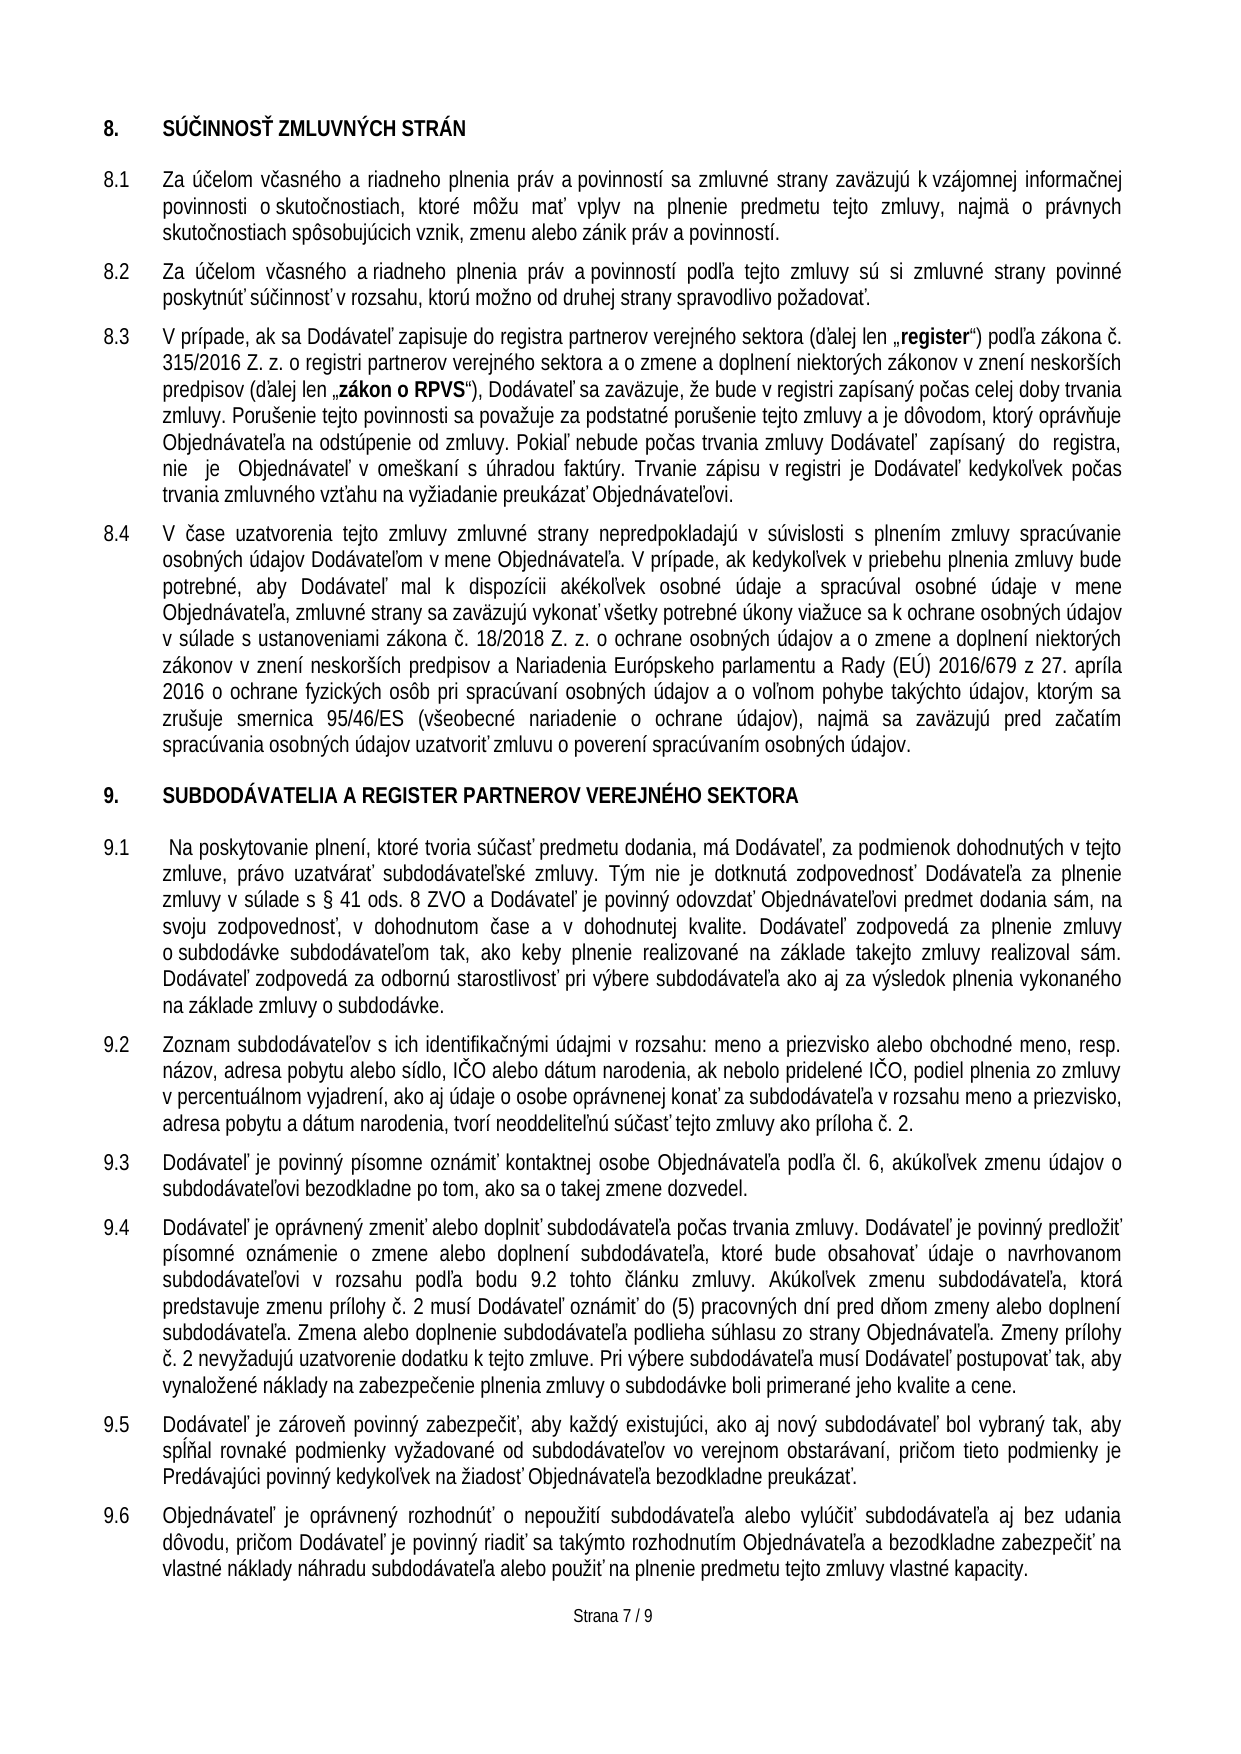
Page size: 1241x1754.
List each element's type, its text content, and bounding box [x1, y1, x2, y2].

text Dodávateľ je zároveň povinný zabezpečiť, aby každý existujúci, ako aj nový subdodávateľ bol vybraný tak, aby spĺňal rovnaké podmienky vyžadované od subdodávateľov vo verejnom obstarávaní, pričom tieto podmienky je Predávajúci povinný kedykoľvek na žiadosť Objednávateľa bezodkladne preukázať. [103, 1411, 1122, 1490]
text Za účelom včasného a riadneho plnenia práv a povinností sa zmluvné strany zaväzujú k vzájomnej informačnej povinnosti o skutočnostiach, ktoré môžu mať vplyv na plnenie predmetu tejto zmluvy, najmä o právnych skutočnostiach spôsobujúcich vznik, zmenu alebo zánik práv a povinností. [103, 166, 1122, 245]
text Dodávateľ je oprávnený zmeniť alebo doplniť subdodávateľa počas trvania zmluvy. Dodávateľ je povinný predložiť písomné oznámenie o zmene alebo doplnení subdodávateľa, ktoré bude obsahovať údaje o navrhovanom subdodávateľovi v rozsahu podľa bodu 9.2 tohto článku zmluvy. Akúkoľvek zmenu subdodávateľa, ktorá predstavuje zmenu prílohy č. 2 musí Dodávateľ oznámiť do (5) pracovných dní pred dňom zmeny alebo doplnení subdodávateľa. Zmena alebo doplnenie subdodávateľa podlieha súhlasu zo strany Objednávateľa. Zmeny prílohy č. 2 nevyžadujú uzatvorenie dodatku k tejto zmluve. Pri výbere subdodávateľa musí Dodávateľ postupovať tak, aby vynaložené náklady na zabezpečenie plnenia zmluvy o subdodávke boli primerané jeho kvalite a cene. [103, 1214, 1122, 1398]
text Za účelom včasného a riadneho plnenia práv a povinností podľa tejto zmluvy sú si zmluvné strany povinné poskytnúť súčinnosť v rozsahu, ktorú možno od druhej strany spravodlivo požadovať. [103, 258, 1122, 311]
text SUBDODÁVATELIA A REGISTER PARTNEROV VEREJNÉHO SEKTORA [103, 782, 1122, 808]
text SÚČINNOSŤ ZMLUVNÝCH STRÁN [103, 115, 1122, 141]
text V čase uzatvorenia tejto zmluvy zmluvné strany nepredpokladajú v súvislosti s plnením zmluvy spracúvanie osobných údajov Dodávateľom v mene Objednávateľa. V prípade, ak kedykoľvek v priebehu plnenia zmluvy bude potrebné, aby Dodávateľ mal k dispozícii akékoľvek osobné údaje a spracúval osobné údaje v mene Objednávateľa, zmluvné strany sa zaväzujú vykonať všetky potrebné úkony viažuce sa k ochrane osobných údajov v súlade s ustanoveniami zákona č. 18/2018 Z. z. o ochrane osobných údajov a o zmene a doplnení niektorých zákonov v znení neskorších predpisov a Nariadenia Európskeho parlamentu a Rady (EÚ) 2016/679 z 27. apríla 2016 o ochrane fyzických osôb pri spracúvaní osobných údajov a o voľnom pohybe takýchto údajov, ktorým sa zrušuje smernica 95/46/ES (všeobecné nariadenie o ochrane údajov), najmä sa zaväzujú pred začatím spracúvania osobných údajov uzatvoriť zmluvu o poverení spracúvaním osobných údajov. [103, 520, 1122, 757]
text Na poskytovanie plnení, ktoré tvoria súčasť predmetu dodania, má Dodávateľ, za podmienok dohodnutých v tejto zmluve, právo uzatvárať subdodávateľské zmluvy. Tým nie je dotknutá zodpovednosť Dodávateľa za plnenie zmluvy v súlade s § 41 ods. 8 ZVO a Dodávateľ je povinný odovzdať Objednávateľovi predmet dodania sám, na svoju zodpovednosť, v dohodnutom čase a v dohodnutej kvalite. Dodávateľ zodpovedá za plnenie zmluvy o subdodávke subdodávateľom tak, ako keby plnenie realizované na základe takejto zmluvy realizoval sám. Dodávateľ zodpovedá za odbornú starostlivosť pri výbere subdodávateľa ako aj za výsledok plnenia vykonaného na základe zmluvy o subdodávke. [103, 833, 1122, 1018]
text V prípade, ak sa Dodávateľ zapisuje do registra partnerov verejného sektora (ďalej len „register“) podľa zákona č. 315/2016 Z. z. o registri partnerov verejného sektora a o zmene a doplnení niektorých zákonov v znení neskorších predpisov (ďalej len „zákon o RPVS“), Dodávateľ sa zaväzuje, že bude v registri zapísaný počas celej doby trvania zmluvy. Porušenie tejto povinnosti sa považuje za podstatné porušenie tejto zmluvy a je dôvodom, ktorý oprávňuje Objednávateľa na odstúpenie od zmluvy. Pokiaľ nebude počas trvania zmluvy Dodávateľ zapísaný do registra, nie je Objednávateľ v omeškaní s úhradou faktúry. Trvanie zápisu v registri je Dodávateľ kedykoľvek počas trvania zmluvného vzťahu na vyžiadanie preukázať Objednávateľovi. [103, 323, 1122, 507]
text Dodávateľ je povinný písomne oznámiť kontaktnej osobe Objednávateľa podľa čl. 6, akúkoľvek zmenu údajov o subdodávateľovi bezodkladne po tom, ako sa o takej zmene dozvedel. [103, 1148, 1122, 1201]
text Objednávateľ je oprávnený rozhodnúť o nepoužití subdodávateľa alebo vylúčiť subdodávateľa aj bez udania dôvodu, pričom Dodávateľ je povinný riadiť sa takýmto rozhodnutím Objednávateľa a bezodkladne zabezpečiť na vlastné náklady náhradu subdodávateľa alebo použiť na plnenie predmetu tejto zmluvy vlastné kapacity. [103, 1502, 1122, 1581]
text Zoznam subdodávateľov s ich identifikačnými údajmi v rozsahu: meno a priezvisko alebo obchodné meno, resp. názov, adresa pobytu alebo sídlo, IČO alebo dátum narodenia, ak nebolo pridelené IČO, podiel plnenia zo zmluvy v percentuálnom vyjadrení, ako aj údaje o osobe oprávnenej konať za subdodávateľa v rozsahu meno a priezvisko, adresa pobytu a dátum narodenia, tvorí neoddeliteľnú súčasť tejto zmluvy ako príloha č. 2. [103, 1031, 1122, 1136]
